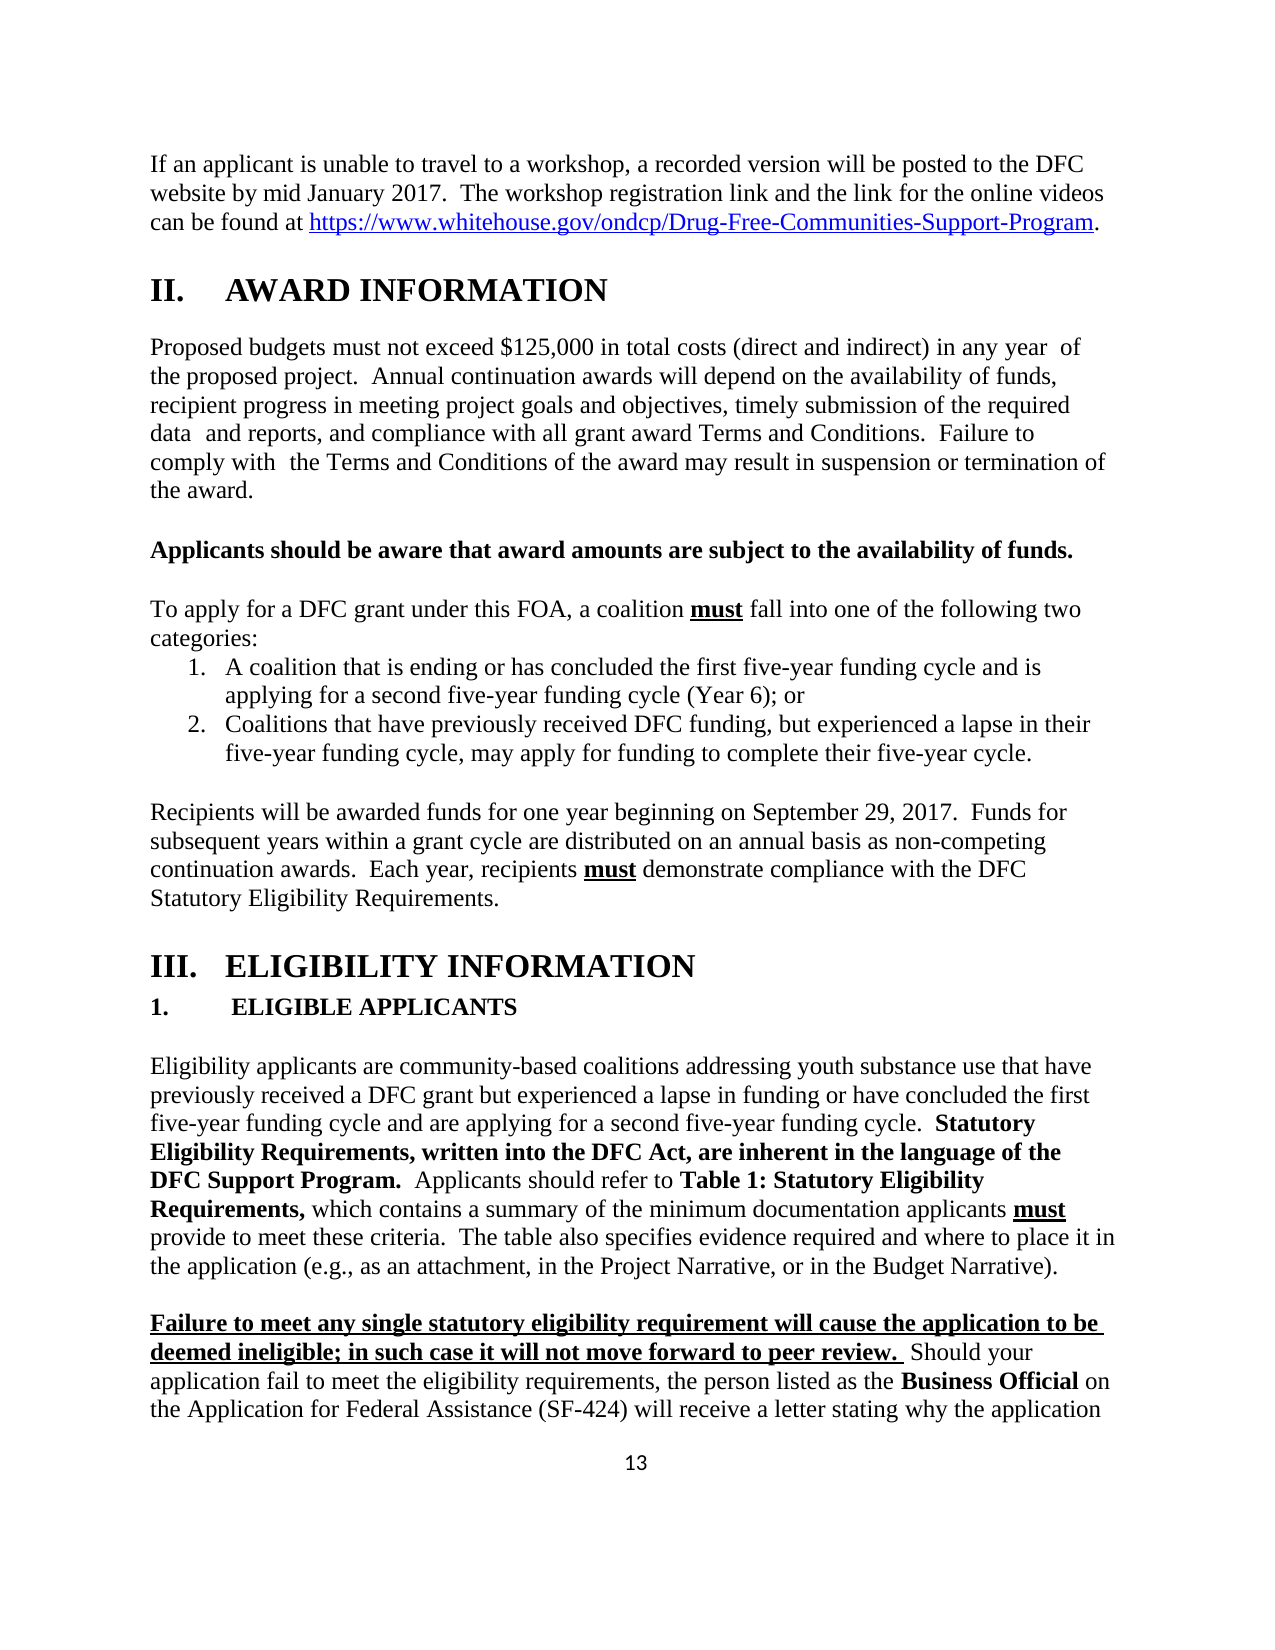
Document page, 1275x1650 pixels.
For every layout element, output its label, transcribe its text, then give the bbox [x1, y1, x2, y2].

text Proposed budgets must not exceed $125,000 in total costs (direct and indirect) in any year of the proposed project. Annual continuation awards will depend on the availability of funds, recipient progress in meeting project goals and objectives, timely submission of the required data and reports, and compliance with all grant award Terms and Conditions. Failure to comply with the Terms and Conditions of the award may result in suspension or termination of the award. [150, 333, 1112, 504]
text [150, 1309, 1112, 1423]
text If an applicant is unable to travel to a workshop, a recorded version will be posted to the DFC website by mid January 2017. The workshop registration link and the link for the online videos can be found at https://www.whitehouse.gov/ondcp/Drug-Free-Communities-Support-Program. [150, 149, 1112, 235]
list A coalition that is ending or has concluded the first five-year funding cycle and is applying for a second five-year funding cycle (Year 6); or [187, 652, 1112, 709]
subtitle ELIGIBLE APPLICANTS [150, 992, 1131, 1021]
subtitle AWARD INFORMATION [150, 270, 1131, 308]
text Recipients will be awarded funds for one year beginning on September 29, 2017. Funds for subsequent years within a grant cycle are distributed on an annual basis as non-competing continuation awards. Each year, recipients must demonstrate compliance with the DFC Statutory Eligibility Requirements. [150, 797, 1112, 912]
subtitle ELIGIBILITY INFORMATION [150, 947, 1131, 985]
text To apply for a DFC grant under this FOA, a coalition must fall into one of the following two categories: [150, 594, 1112, 652]
text Applicants should be aware that award amounts are subject to the availability of funds. [150, 535, 1131, 563]
list Coalitions that have previously received DFC funding, but experienced a lapse in their five-year funding cycle, may apply for funding to complete their five-year cycle. [187, 709, 1112, 767]
text Eligibility applicants are community-based coalitions addressing youth substance use that have previously received a DFC grant but experienced a lapse in funding or have concluded the first five-year funding cycle and are applying for a second five-year funding cycle. Statutory Eligibility Requirements, written into the DFC Act, are inherent in the language of the DFC Support Program. Applicants should refer to Table 1: Statutory Eligibility Requirements, which contains a summary of the minimum documentation applicants must provide to meet these criteria. The table also specifies evidence required and where to place it in the application (e.g., as an attachment, in the Project Narrative, or in the Budget Narrative). [150, 1051, 1117, 1280]
